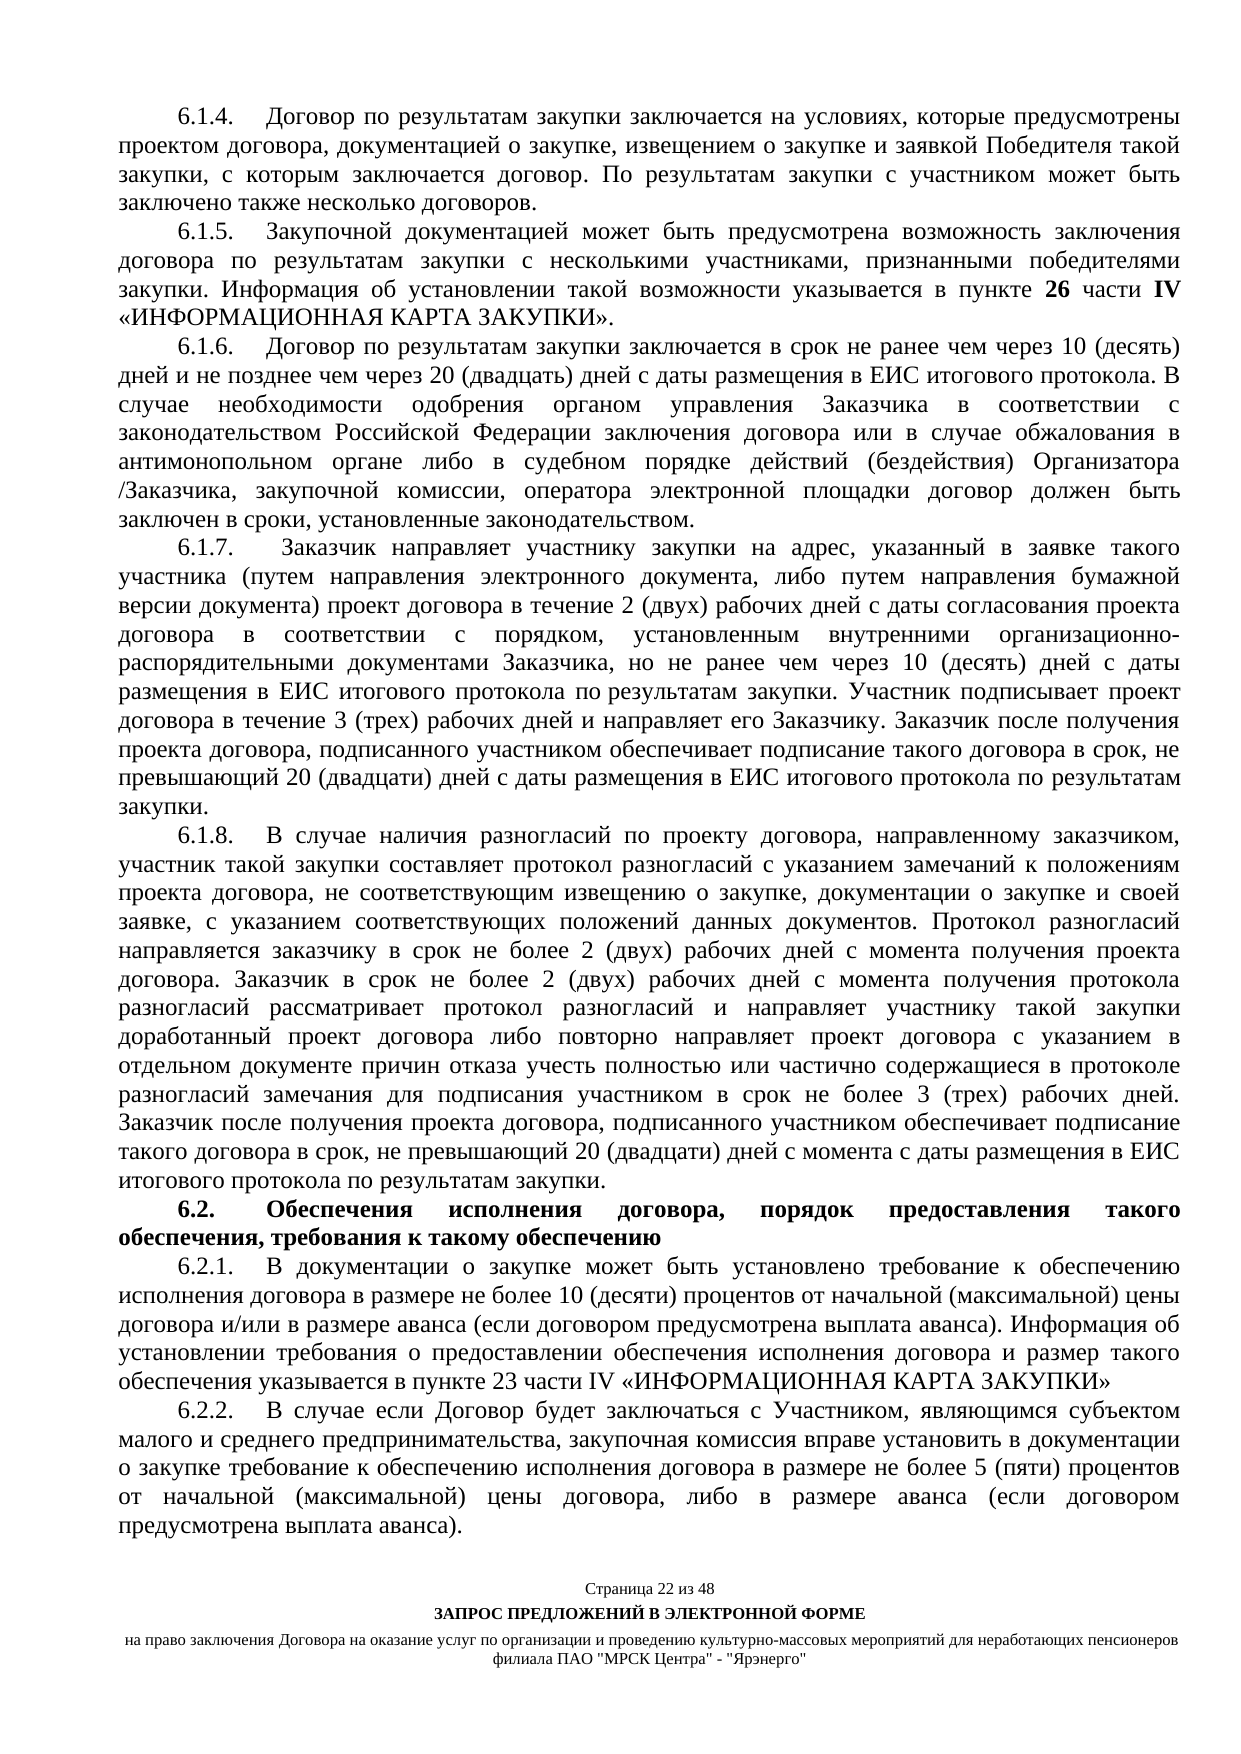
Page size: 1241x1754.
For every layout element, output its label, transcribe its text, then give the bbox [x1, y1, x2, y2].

subtitle Закупочной документацией может быть предусмотрена возможность заключения договора по результатам закупки с несколькими участниками, признанными победителями закупки. Информация об установлении такой возможности указывается в пункте 26 части IV «ИНФОРМАЦИОННАЯ КАРТА ЗАКУПКИ». [118, 216, 1181, 331]
subtitle Договор по результатам закупки заключается в срок не ранее чем через 10 (десять) дней и не позднее чем через 20 (двадцать) дней с даты размещения в ЕИС итогового протокола. В случае необходимости одобрения органом управления Заказчика в соответствии с законодательством Российской Федерации заключения договора или в случае обжалования в антимонопольном органе либо в судебном порядке действий (бездействия) Организатора /Заказчика, закупочной комиссии, оператора электронной площадки договор должен быть заключен в сроки, установленные законодательством. [118, 331, 1181, 532]
subtitle Договор по результатам закупки заключается на условиях, которые предусмотрены проектом договора, документацией о закупке, извещением о закупке и заявкой Победителя такой закупки, с которым заключается договор. По результатам закупки с участником может быть заключено также несколько договоров. [118, 101, 1181, 216]
subtitle В документации о закупке может быть установлено требование к обеспечению исполнения договора в размере не более 10 (десяти) процентов от начальной (максимальной) цены договора и/или в размере аванса (если договором предусмотрена выплата аванса). Информация об установлении требования о предоставлении обеспечения исполнения договора и размер такого обеспечения указывается в пункте 23 части IV «ИНФОРМАЦИОННАЯ КАРТА ЗАКУПКИ» [118, 1251, 1181, 1395]
subtitle Заказчик направляет участнику закупки на адрес, указанный в заявке такого участника (путем направления электронного документа, либо путем направления бумажной версии документа) проект договора в течение 2 (двух) рабочих дней с даты согласования проекта договора в соответствии с порядком, установленным внутренними организационно-распорядительными документами Заказчика, но не ранее чем через 10 (десять) дней с даты размещения в ЕИС итогового протокола по результатам закупки. Участник подписывает проект договора в течение 3 (трех) рабочих дней и направляет его Заказчику. Заказчик после получения проекта договора, подписанного участником обеспечивает подписание такого договора в срок, не превышающий 20 (двадцати) дней с даты размещения в ЕИС итогового протокола по результатам закупки. [118, 532, 1181, 820]
subtitle В случае наличия разногласий по проекту договора, направленному заказчиком, участник такой закупки составляет протокол разногласий с указанием замечаний к положениям проекта договора, не соответствующим извещению о закупке, документации о закупке и своей заявке, с указанием соответствующих положений данных документов. Протокол разногласий направляется заказчику в срок не более 2 (двух) рабочих дней с момента получения проекта договора. Заказчик в срок не более 2 (двух) рабочих дней с момента получения протокола разногласий рассматривает протокол разногласий и направляет участнику такой закупки доработанный проект договора либо повторно направляет проект договора с указанием в отдельном документе причин отказа учесть полностью или частично содержащиеся в протоколе разногласий замечания для подписания участником в срок не более 3 (трех) рабочих дней. Заказчик после получения проекта договора, подписанного участником обеспечивает подписание такого договора в срок, не превышающий 20 (двадцати) дней с момента с даты размещения в ЕИС итогового протокола по результатам закупки. [118, 820, 1181, 1194]
subtitle В случае если Договор будет заключаться с Участником, являющимся субъектом малого и среднего предпринимательства, закупочная комиссия вправе установить в документации о закупке требование к обеспечению исполнения договора в размере не более 5 (пяти) процентов от начальной (максимальной) цены договора, либо в размере аванса (если договором предусмотрена выплата аванса). [118, 1395, 1181, 1539]
subtitle Обеспечения исполнения договора, порядок предоставления такого обеспечения, требования к такому обеспечению [118, 1194, 1181, 1251]
